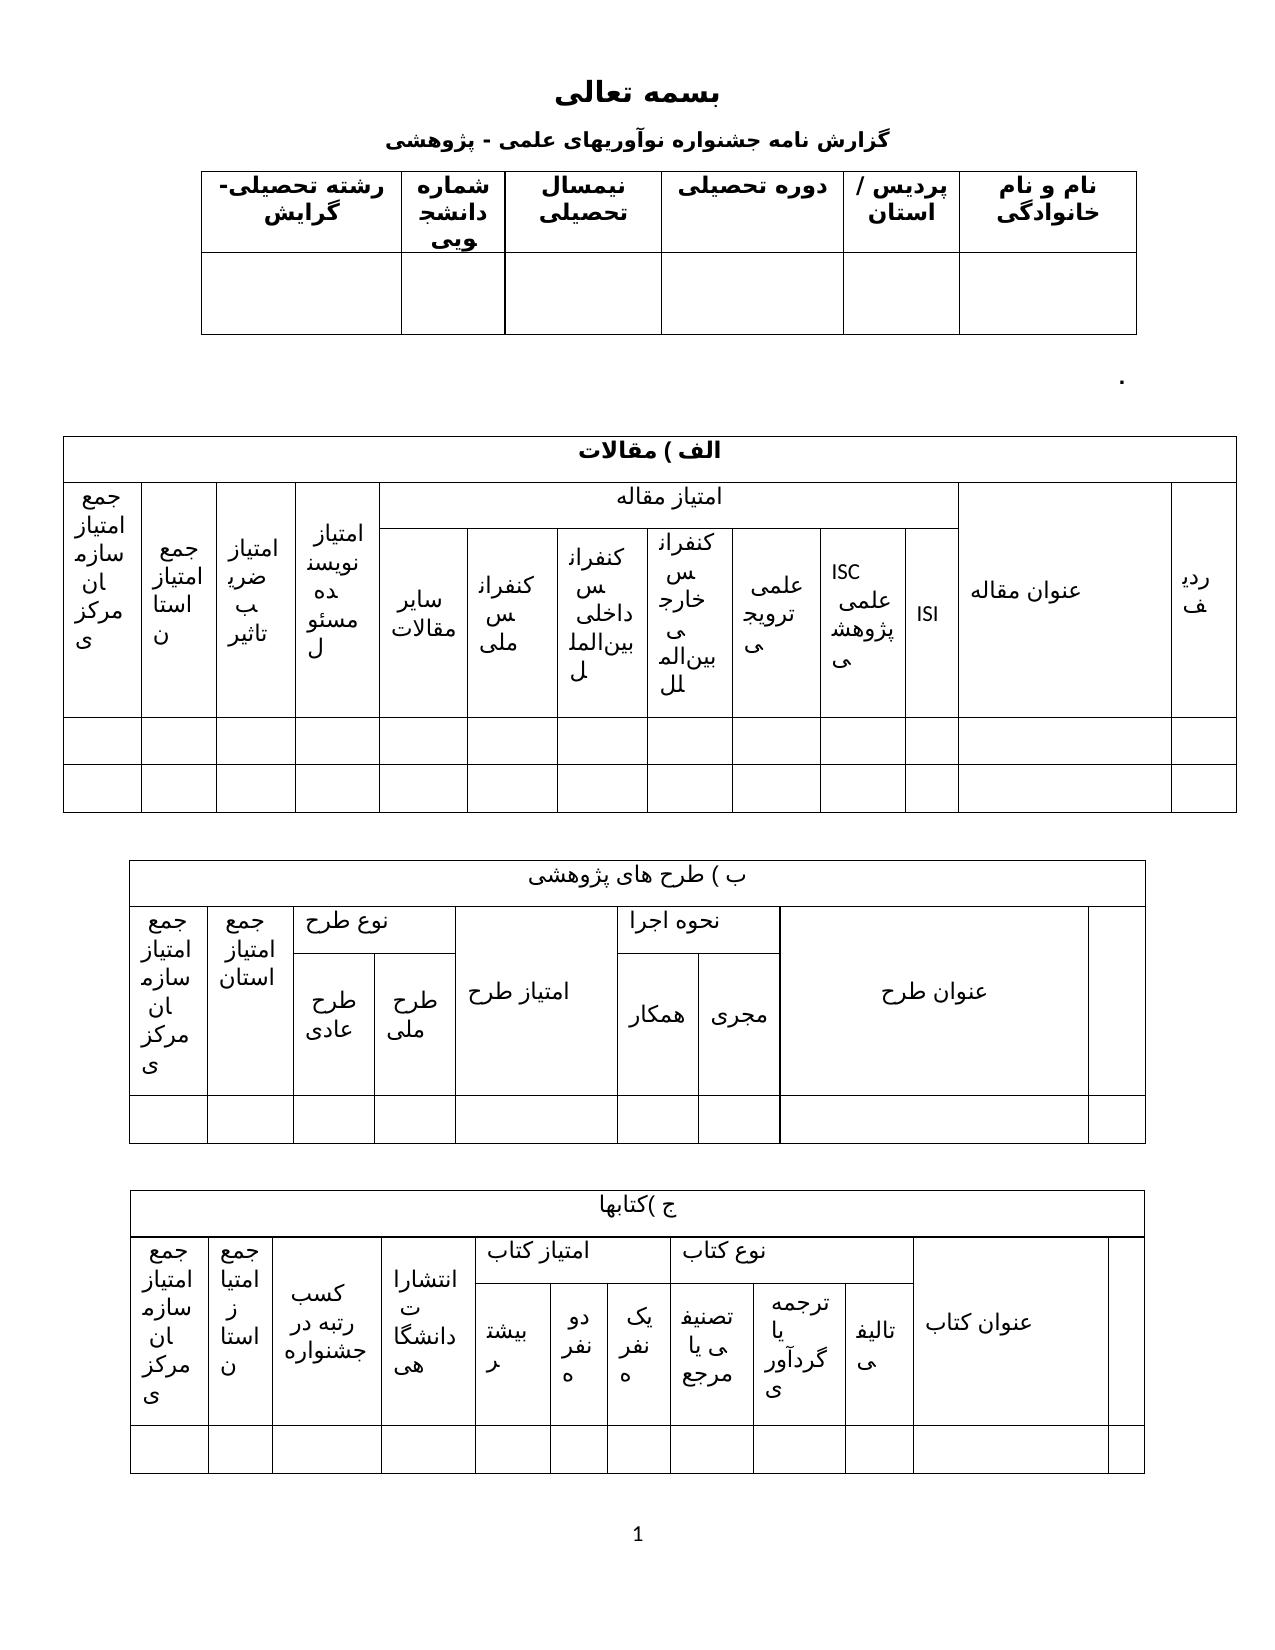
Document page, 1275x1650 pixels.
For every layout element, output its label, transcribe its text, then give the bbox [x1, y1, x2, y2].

table_cell ISC علمی پژوهشی [821, 529, 905, 717]
table_cell [64, 718, 141, 764]
table_cell [699, 1096, 779, 1142]
table_cell امتیاز طرح [456, 907, 617, 1094]
table_cell [468, 765, 557, 812]
table_cell ترجمه یا گردآوری [754, 1284, 845, 1425]
table_cell ردیف [1172, 483, 1236, 717]
table_cell [959, 765, 1171, 812]
table_cell انتشارات دانشگاهی [382, 1238, 475, 1425]
table_cell [906, 718, 958, 764]
table_cell [142, 765, 216, 812]
table_cell [1172, 765, 1236, 812]
table_cell [648, 765, 732, 812]
table_cell [217, 718, 295, 764]
table_cell عنوان طرح [781, 907, 1088, 1094]
table_cell دو نفره [551, 1284, 607, 1425]
table_cell [1089, 1096, 1145, 1142]
table_cell [733, 718, 820, 764]
table_cell کنفرانس داخلی بین‌الملل [558, 529, 647, 717]
table_cell [821, 718, 905, 764]
table_cell [296, 718, 379, 764]
table_cell نحوه اجرا [618, 907, 779, 952]
table_cell [294, 1096, 374, 1142]
table_cell امتیاز کتاب [476, 1238, 670, 1283]
table_cell [558, 718, 647, 764]
table_cell [296, 765, 379, 812]
table_cell [380, 765, 467, 812]
table_cell [959, 718, 1171, 764]
table_cell [618, 1096, 698, 1142]
table_cell عنوان مقاله [959, 483, 1171, 717]
table_header ب ) طرح های پژوهشی [130, 861, 1145, 906]
table_cell جمع امتیاز سازمان مرکزی [130, 907, 207, 1094]
table_cell [468, 718, 557, 764]
table_cell کنفرانس خارجی بین‌الملل [648, 529, 732, 717]
table_cell کسب رتبه در جشنواره [273, 1238, 381, 1425]
table_cell [130, 1096, 207, 1142]
table_header الف ) مقالات [64, 437, 1236, 482]
table_cell طرح ملی [375, 954, 455, 1094]
table_cell [671, 1426, 753, 1473]
table_cell [375, 1096, 455, 1142]
table_cell جمع امتیاز استان [208, 907, 293, 1094]
table_cell مجری [699, 954, 779, 1094]
table_cell عنوان کتاب [914, 1238, 1108, 1425]
table_cell [551, 1426, 607, 1473]
table_cell همکار [618, 954, 698, 1094]
table_cell [208, 1096, 293, 1142]
table_cell [476, 1426, 550, 1473]
table_cell [733, 765, 820, 812]
table_cell نوع کتاب [671, 1238, 913, 1283]
table_cell [273, 1426, 381, 1473]
table_cell امتیاز نویسنده مسئول [296, 483, 379, 717]
table_cell یک نفره [608, 1284, 670, 1425]
table_cell [1172, 718, 1236, 764]
table_cell طرح عادی [294, 954, 374, 1094]
table_cell [217, 765, 295, 812]
table_cell جمع امتیاز سازمان مرکزی [131, 1238, 208, 1425]
table_cell [914, 1426, 1108, 1473]
table_cell جمع امتیاز استان [209, 1238, 272, 1425]
table_cell [1089, 907, 1145, 1094]
table_cell [558, 765, 647, 812]
table_cell [608, 1426, 670, 1473]
table_cell کنفرانس ملی [468, 529, 557, 717]
table_cell بیشتر [476, 1284, 550, 1425]
table_cell [456, 1096, 617, 1142]
table_cell [648, 718, 732, 764]
table_cell امتیاز مقاله [380, 483, 958, 528]
table_cell [142, 718, 216, 764]
table_header ج )کتابها [131, 1191, 1144, 1236]
table_cell [1109, 1426, 1144, 1473]
table_cell امتیاز ضریب تاثیر [217, 483, 295, 717]
table_cell [1109, 1238, 1144, 1425]
table_cell تالیفی [846, 1284, 913, 1425]
table_cell [846, 1426, 913, 1473]
table_cell [380, 718, 467, 764]
table_cell نوع طرح [294, 907, 455, 952]
table_cell [906, 765, 958, 812]
table_cell تصنیفی یا مرجع [671, 1284, 753, 1425]
table_cell [754, 1426, 845, 1473]
table_cell ISI [906, 529, 958, 717]
table_cell [781, 1096, 1088, 1142]
table_cell [209, 1426, 272, 1473]
table_cell جمع امتیاز سازمان مرکزی [64, 483, 141, 717]
table_cell [131, 1426, 208, 1473]
table_cell سایر مقالات [380, 529, 467, 717]
table_cell [64, 765, 141, 812]
table_cell [382, 1426, 475, 1473]
table_cell جمع امتیاز استان [142, 483, 216, 717]
table_cell [821, 765, 905, 812]
table_cell علمی ترویجی [733, 529, 820, 717]
